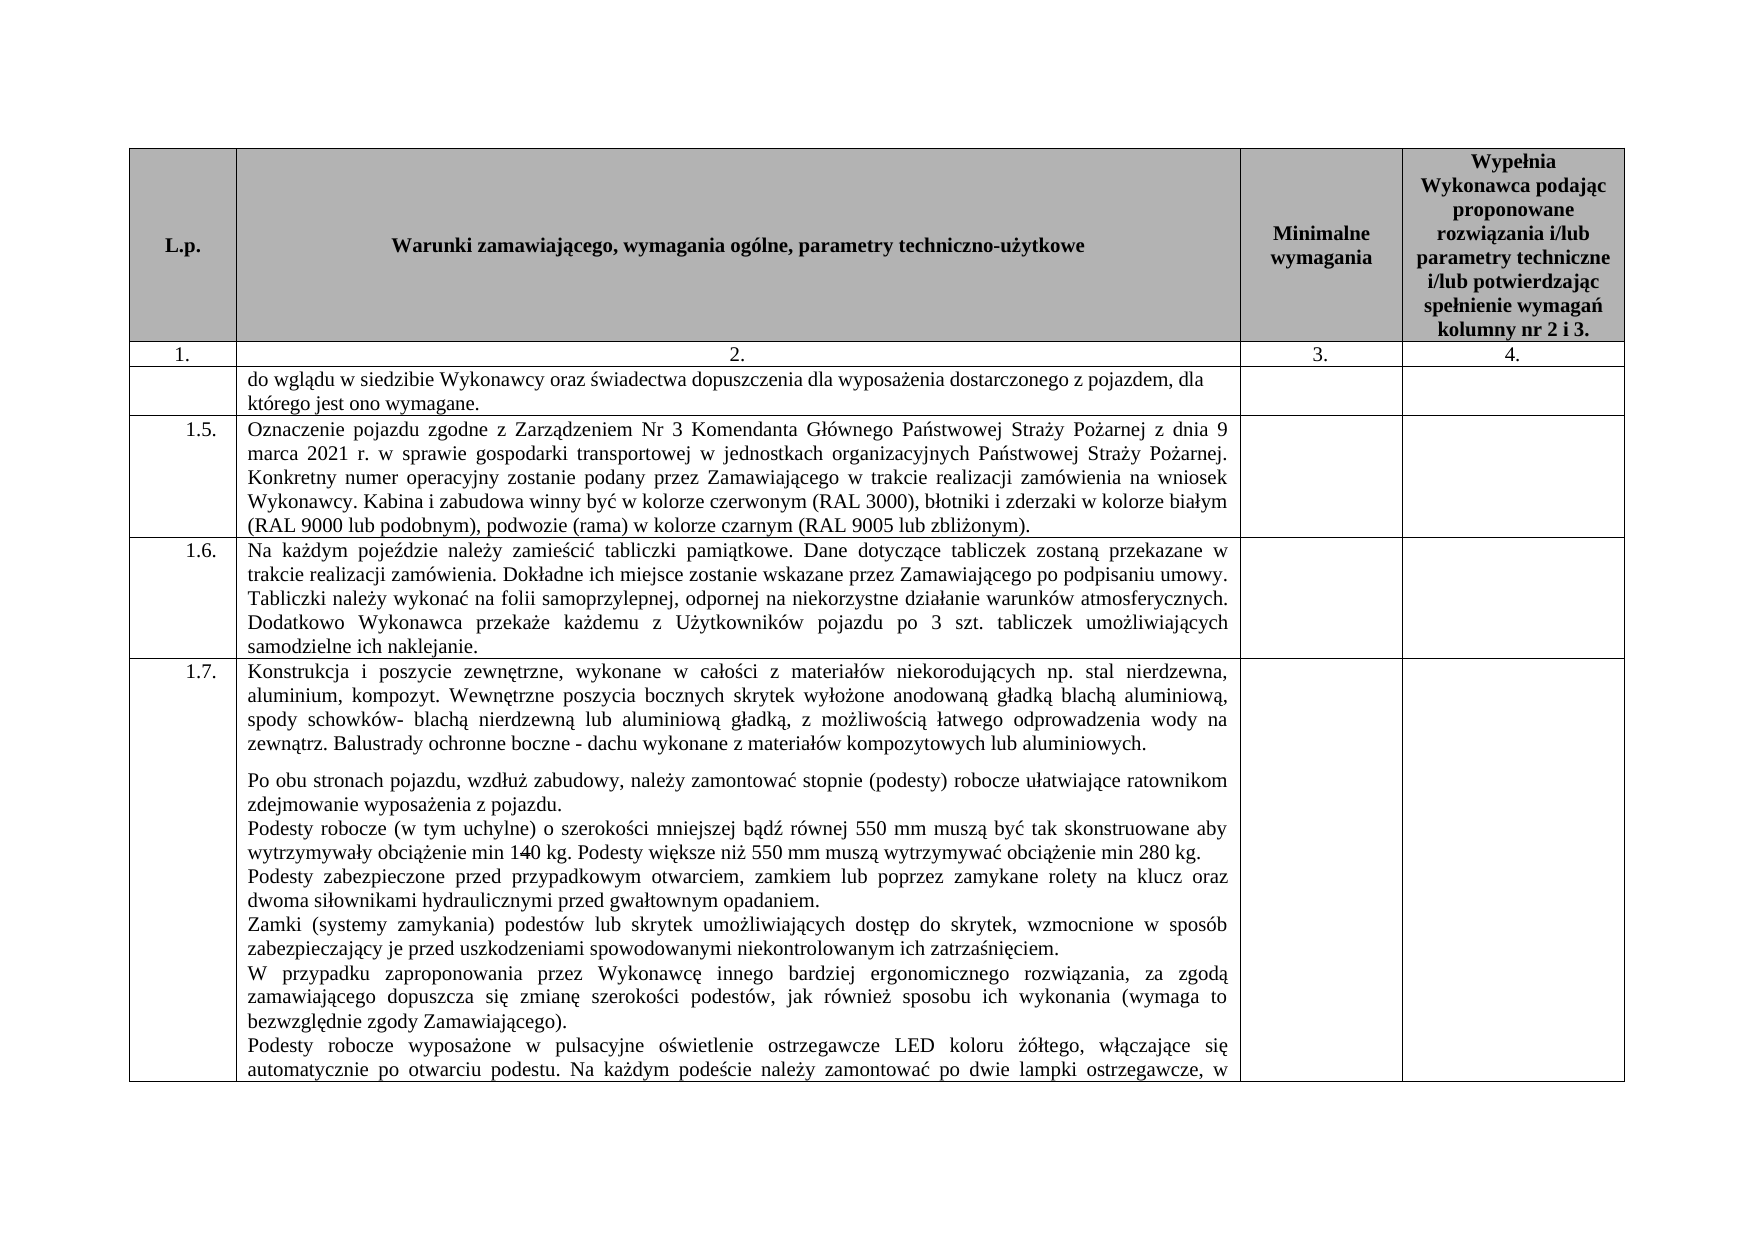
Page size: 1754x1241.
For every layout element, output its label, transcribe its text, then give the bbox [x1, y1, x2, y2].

table_cell [1403, 659, 1624, 1081]
table_cell [1403, 538, 1624, 658]
table_cell [130, 342, 236, 366]
table_cell Na każdym pojeździe należy zamieścić tabliczki pamiątkowe. Dane dotyczące tabliczek zostaną przekazane w trakcie realizacji zamówienia. Dokładne ich miejsce zostanie wskazane przez Zamawiającego po podpisaniu umowy. Tabliczki należy wykonać na folii samoprzylepnej, odpornej na niekorzystne działanie warunków atmosferycznych. Dodatkowo Wykonawca przekaże każdemu z Użytkowników pojazdu po 3 szt. tabliczek umożliwiających samodzielne ich naklejanie. [237, 538, 1240, 658]
table_cell Oznaczenie pojazdu zgodne z Zarządzeniem Nr 3 Komendanta Głównego Państwowej Straży Pożarnej z dnia 9 marca 2021 r. w sprawie gospodarki transportowej w jednostkach organizacyjnych Państwowej Straży Pożarnej. Konkretny numer operacyjny zostanie podany przez Zamawiającego w trakcie realizacji zamówienia na wniosek Wykonawcy. Kabina i zabudowa winny być w kolorze czerwonym (RAL 3000), błotniki i zderzaki w kolorze białym (RAL 9000 lub podobnym), podwozie (rama) w kolorze czarnym (RAL 9005 lub zbliżonym). [237, 416, 1240, 537]
table_header Wypełnia Wykonawca podając proponowane rozwiązania i/lub parametry techniczne i/lub potwierdzając spełnienie wymagań kolumny nr 2 i 3. [1403, 149, 1624, 341]
table_cell [1403, 416, 1624, 537]
table_header Minimalne wymagania [1241, 149, 1402, 341]
table_cell [130, 538, 236, 658]
table_cell [1241, 367, 1402, 415]
table_cell [1241, 416, 1402, 537]
table_cell [130, 367, 236, 415]
table_cell [130, 659, 236, 1081]
table_cell [237, 342, 1240, 366]
table_header L.p. [130, 149, 236, 341]
table_cell [1241, 659, 1402, 1081]
table_cell [1241, 538, 1402, 658]
table_header Warunki zamawiającego, wymagania ogólne, parametry techniczno-użytkowe [237, 149, 1240, 341]
table_cell [1403, 367, 1624, 415]
table_cell [130, 416, 236, 537]
table_cell [1403, 342, 1624, 366]
table_cell [1241, 342, 1402, 366]
